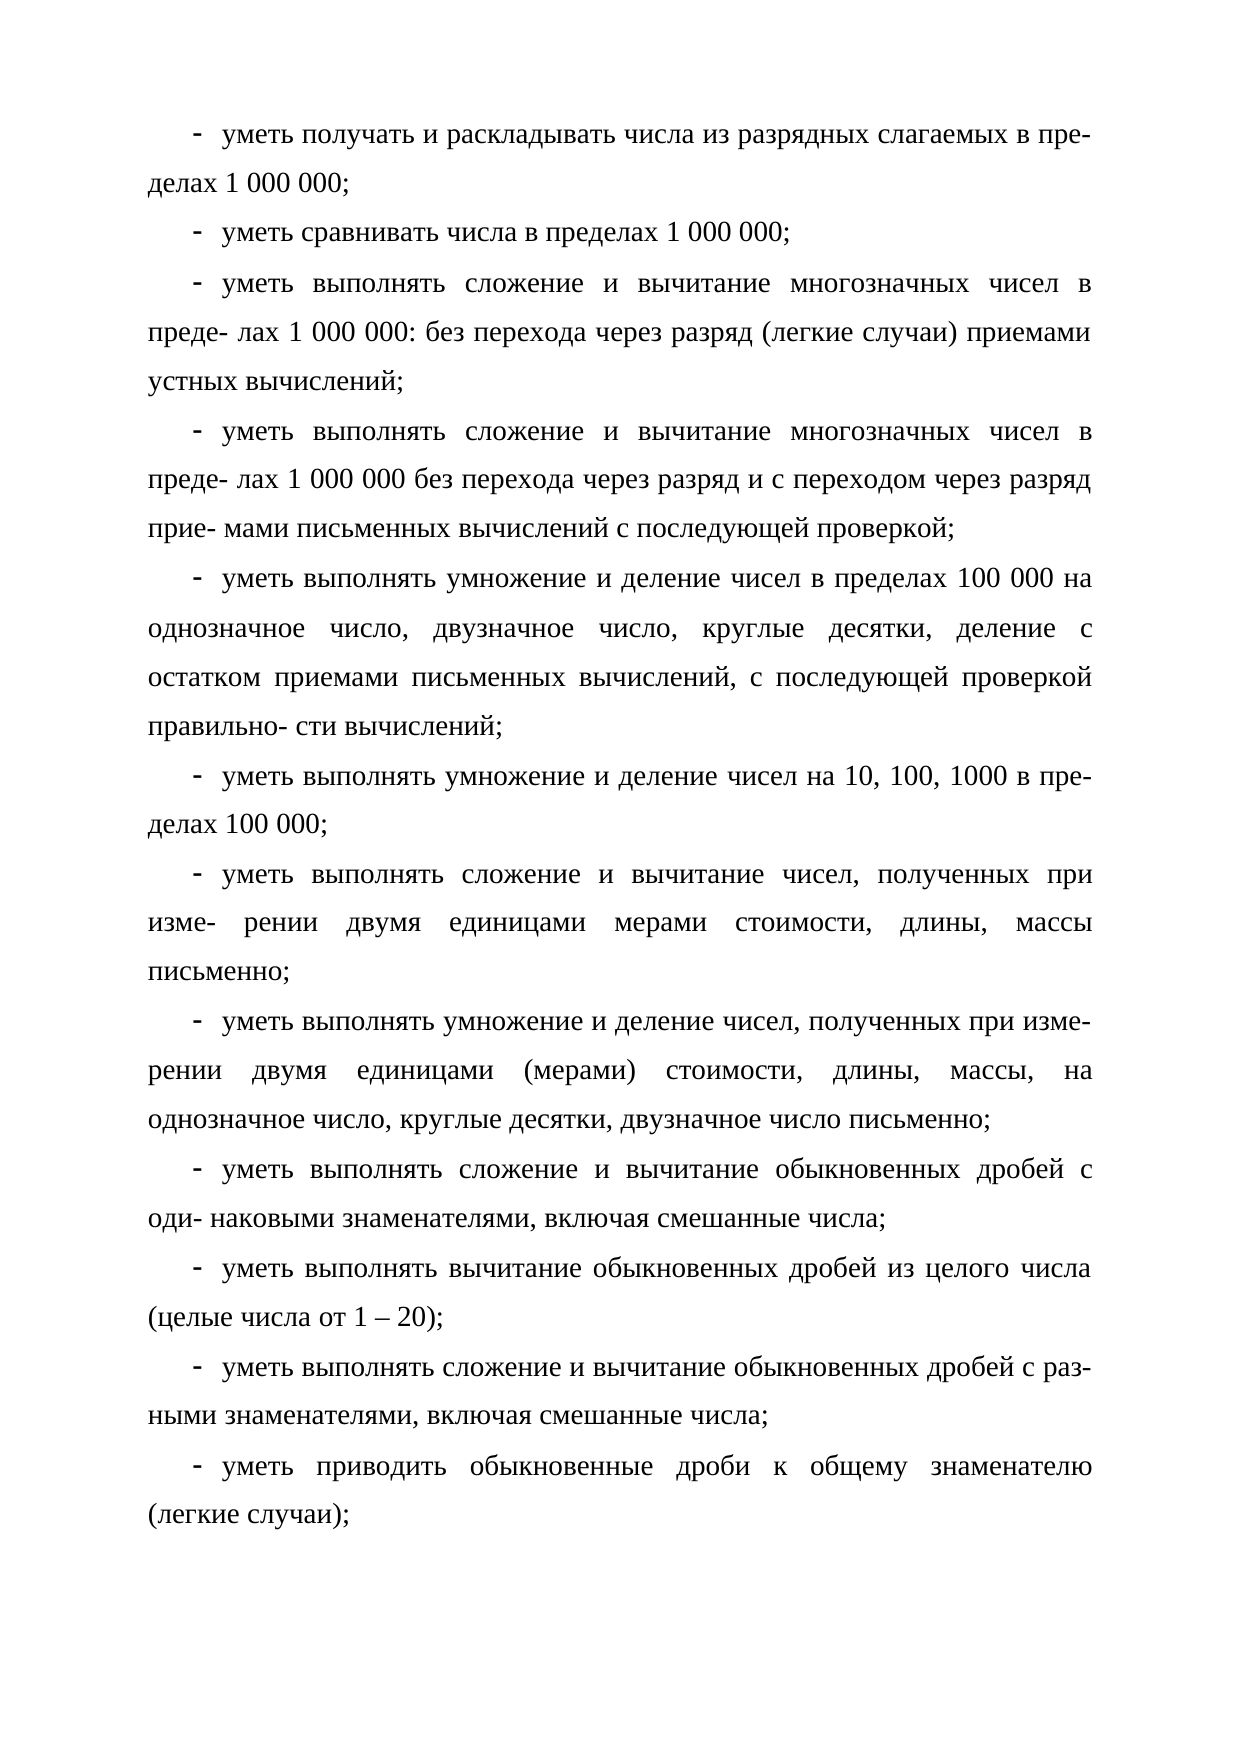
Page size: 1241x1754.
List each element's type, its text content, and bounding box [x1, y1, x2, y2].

list уметь выполнять сложение и вычитание обыкновенных дробей с оди- наковыми знаменателями, включая смешанные числа; [148, 1151, 1093, 1233]
list уметь сравнивать числа в пределах 1 000 000; [192, 214, 1134, 248]
list уметь выполнять вычитание обыкновенных дробей из целого числа (целые числа от 1 – 20); [148, 1250, 1092, 1332]
list уметь выполнять умножение и деление чисел, полученных при изме- рении двумя единицами (мерами) стоимости, длины, массы, на однозначное число, круглые десятки, двузначное число письменно; [148, 1003, 1092, 1135]
list уметь выполнять сложение и вычитание многозначных чисел в преде- лах 1 000 000 без перехода через разряд и с переходом через разряд прие- мами письменных вычислений с последующей проверкой; [148, 413, 1093, 544]
list уметь выполнять сложение и вычитание многозначных чисел в преде- лах 1 000 000: без перехода через разряд (легкие случаи) приемами устных вычислений; [148, 265, 1092, 396]
list уметь выполнять умножение и деление чисел в пределах 100 000 на однозначное число, двузначное число, круглые десятки, деление с остатком приемами письменных вычислений, с последующей проверкой правильно- сти вычислений; [148, 561, 1093, 742]
list уметь выполнять умножение и деление чисел на 10, 100, 1000 в пре- делах 100 000; [148, 758, 1092, 840]
list уметь выполнять сложение и вычитание чисел, полученных при изме- рении двумя единицами мерами стоимости, длины, массы письменно; [148, 856, 1093, 987]
list уметь получать и раскладывать числа из разрядных слагаемых в пре- делах 1 000 000; [148, 116, 1092, 198]
list уметь выполнять сложение и вычитание обыкновенных дробей с раз- ными знаменателями, включая смешанные числа; [148, 1349, 1092, 1431]
list уметь приводить обыкновенные дроби к общему знаменателю (легкие случаи); [148, 1448, 1092, 1530]
